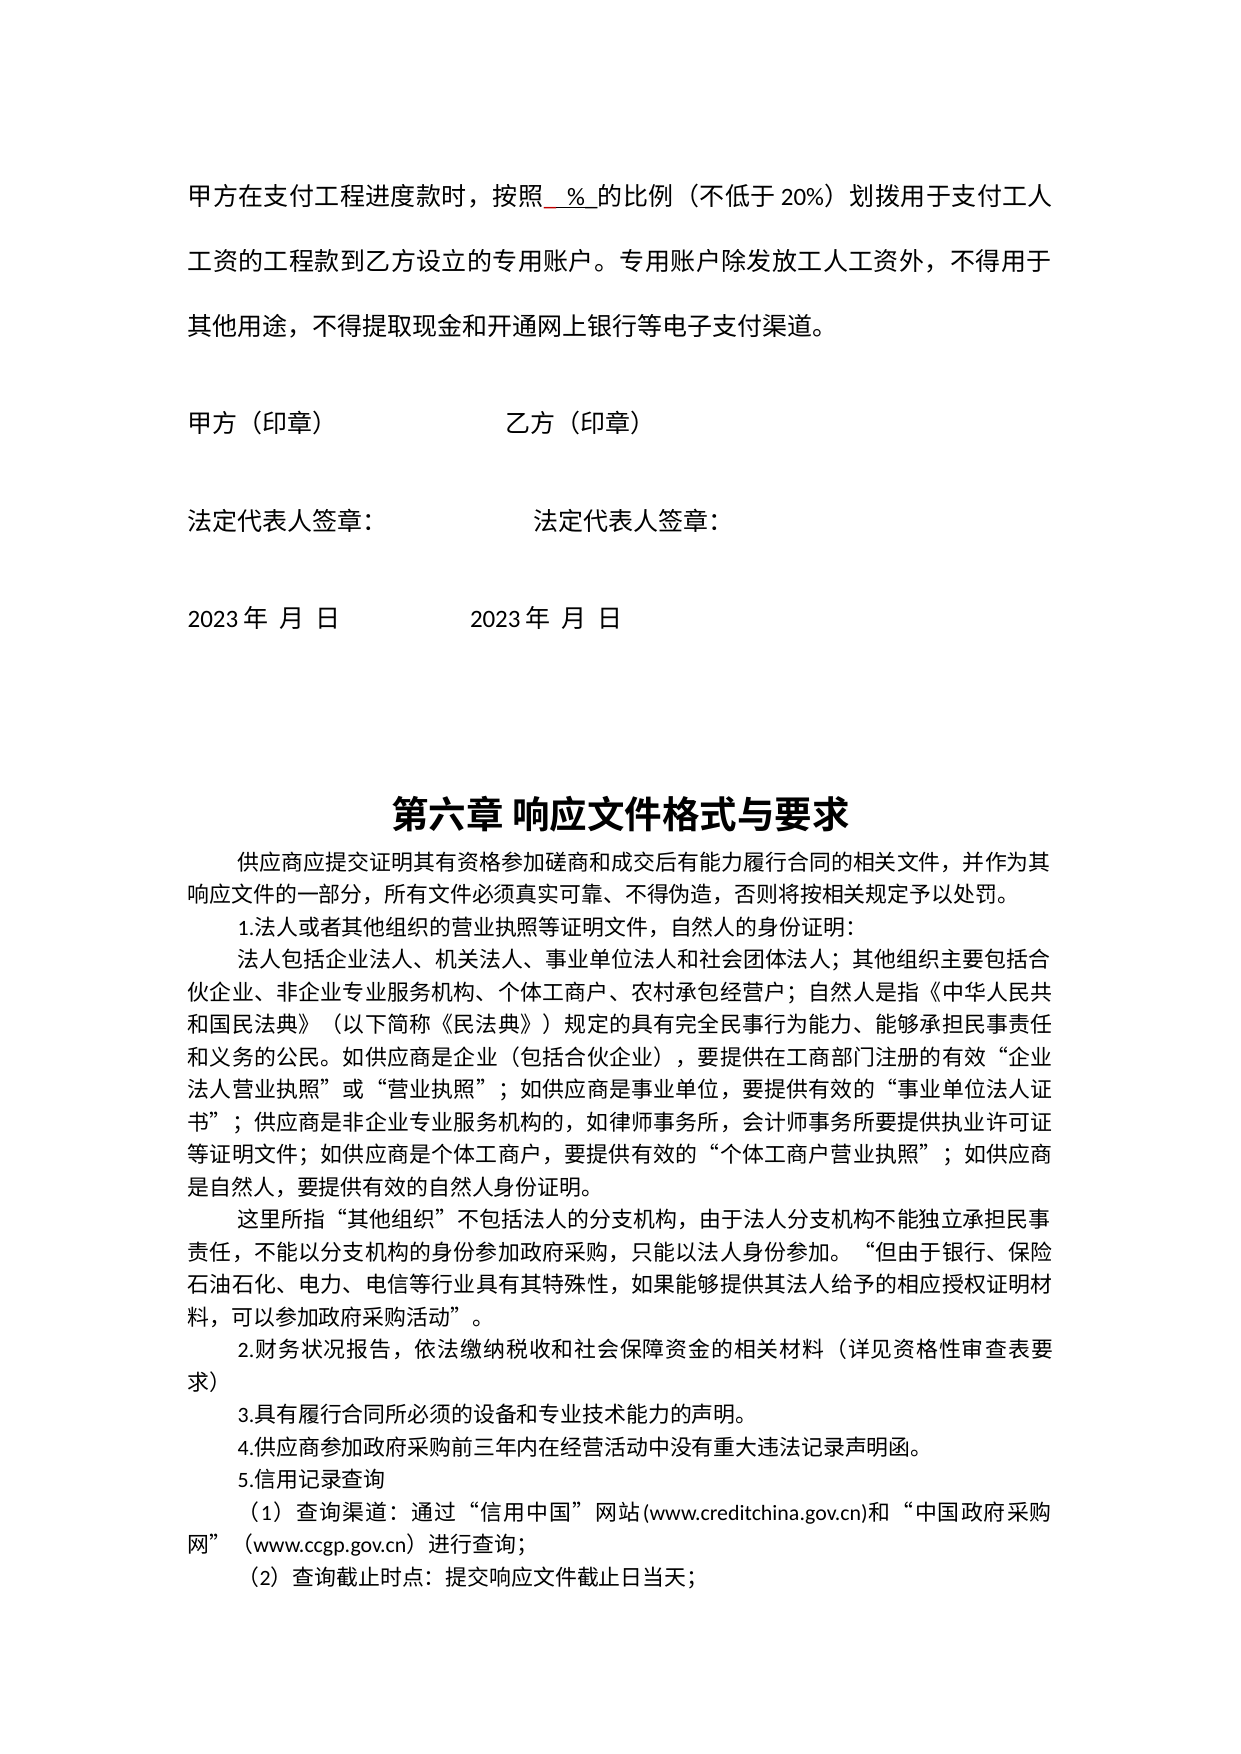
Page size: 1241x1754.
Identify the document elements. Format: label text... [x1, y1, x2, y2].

text 这里所指“其他组织”不包括法人的分支机构，由于法人分支机构不能独立承担民事责任，不能以分支机构的身份参加政府采购，只能以法人身份参加。“但由于银行、保险、石油石化、电力、电信等行业具有其特殊性，如果能够提供其法人给予的相应授权证明材料，可以参加政府采购活动”。 [187, 1202, 1053, 1332]
text （1）查询渠道：通过“信用中国”网站(www.creditchina.gov.cn)和“中国政府采购网”（www.ccgp.gov.cn）进行查询； [187, 1494, 1053, 1559]
text 2023年 月 日 2023年 月 日 [187, 584, 1053, 649]
text 法人包括企业法人、机关法人、事业单位法人和社会团体法人；其他组织主要包括合伙企业、非企业专业服务机构、个体工商户、农村承包经营户；自然人是指《中华人民共和国民法典》（以下简称《民法典》）规定的具有完全民事行为能力、能够承担民事责任和义务的公民。如供应商是企业（包括合伙企业），要提供在工商部门注册的有效“企业法人营业执照”或“营业执照”；如供应商是事业单位，要提供有效的“事业单位法人证书”；供应商是非企业专业服务机构的，如律师事务所，会计师事务所要提供执业许可证等证明文件；如供应商是个体工商户，要提供有效的“个体工商户营业执照”；如供应商是自然人，要提供有效的自然人身份证明。 [187, 942, 1053, 1202]
text 供应商应提交证明其有资格参加磋商和成交后有能力履行合同的相关文件，并作为其响应文件的一部分，所有文件必须真实可靠、不得伪造，否则将按相关规定予以处罚。 [187, 844, 1053, 909]
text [187, 162, 1053, 357]
text 5.信用记录查询 [187, 1462, 1053, 1494]
text 4.供应商参加政府采购前三年内在经营活动中没有重大违法记录声明函。 [187, 1429, 1053, 1462]
text 1.法人或者其他组织的营业执照等证明文件，自然人的身份证明： [187, 909, 1053, 942]
text 3.具有履行合同所必须的设备和专业技术能力的声明。 [187, 1397, 1053, 1429]
text （2）查询截止时点：提交响应文件截止日当天； [187, 1559, 1053, 1592]
text 法定代表人签章： 法定代表人签章： [187, 487, 1053, 552]
text 2.财务状况报告，依法缴纳税收和社会保障资金的相关材料（详见资格性审查表要求） [187, 1332, 1053, 1397]
text 第六章 响应文件格式与要求 [187, 779, 1053, 844]
text 甲方（印章） 乙方（印章） [187, 389, 1053, 454]
